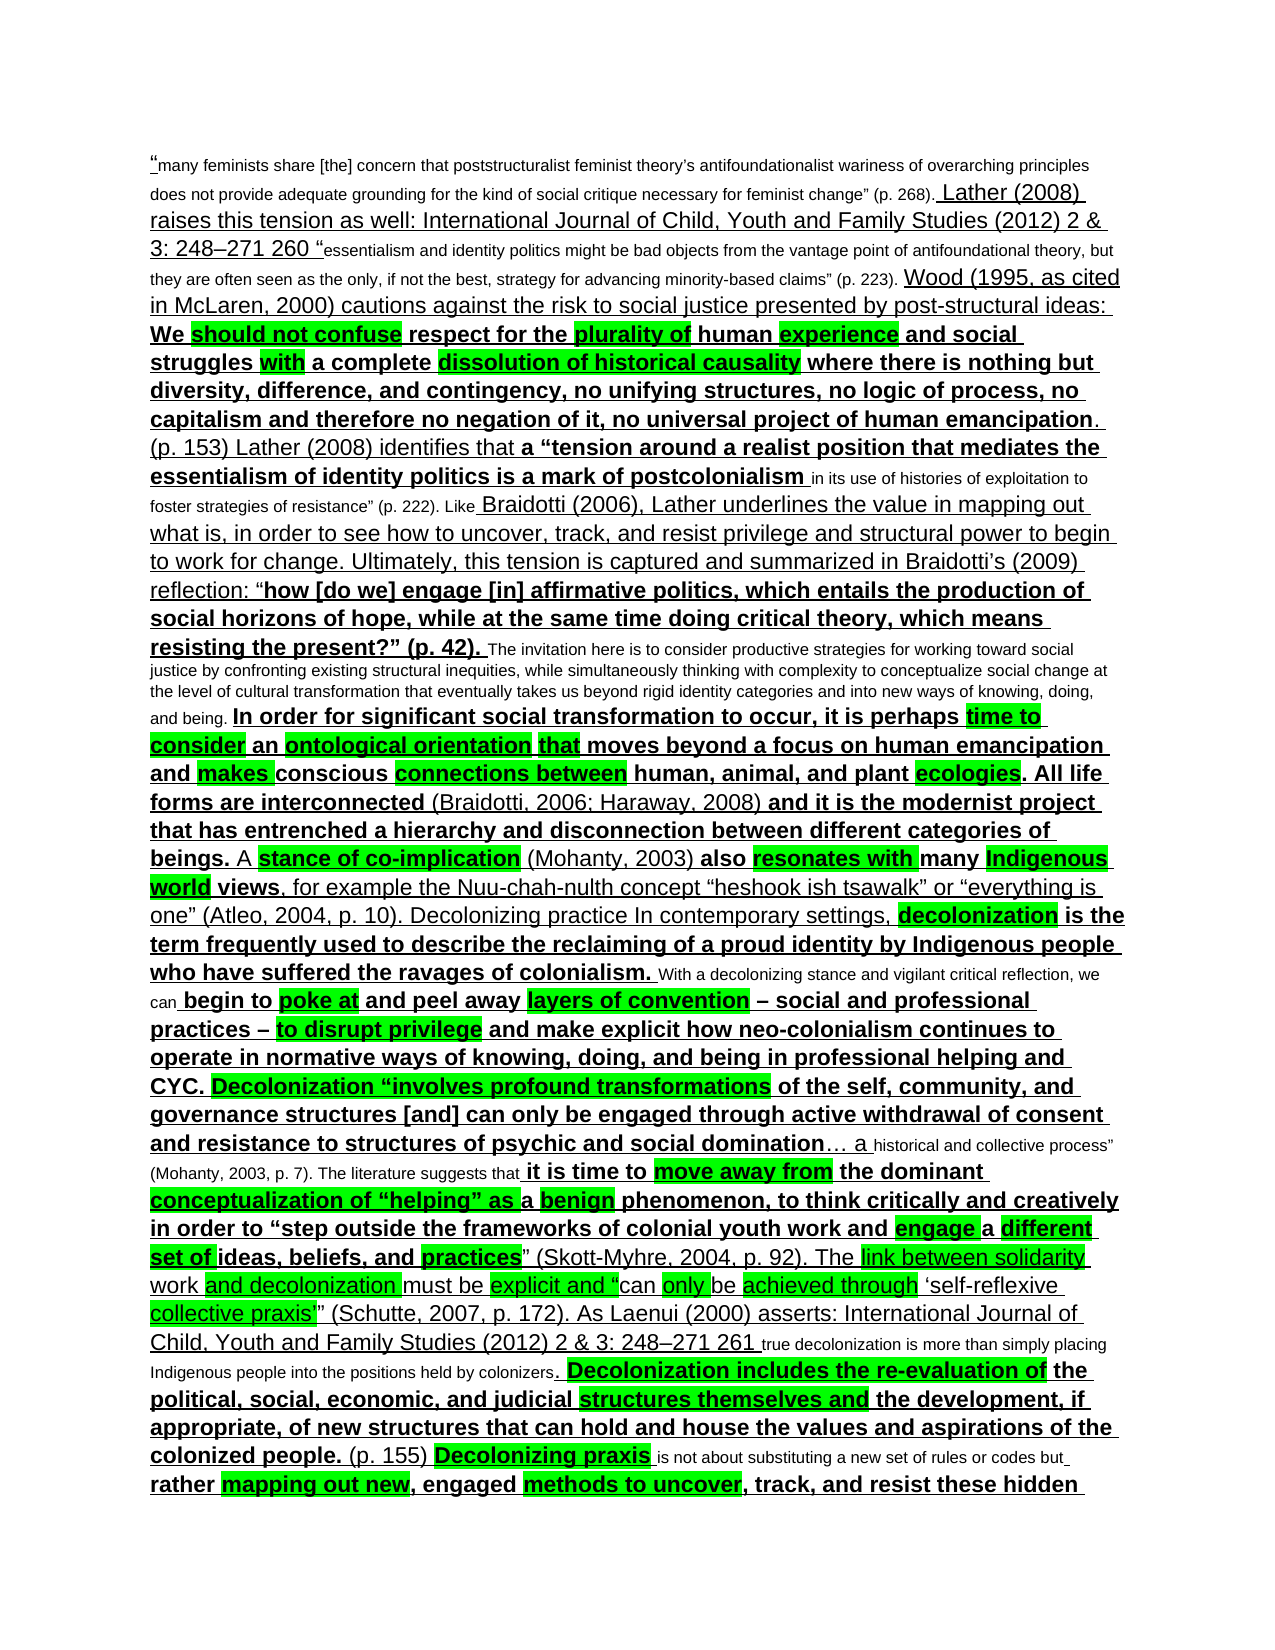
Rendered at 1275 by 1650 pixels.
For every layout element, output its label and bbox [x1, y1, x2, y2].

text [150, 150, 1125, 925]
text [150, 926, 1125, 1497]
